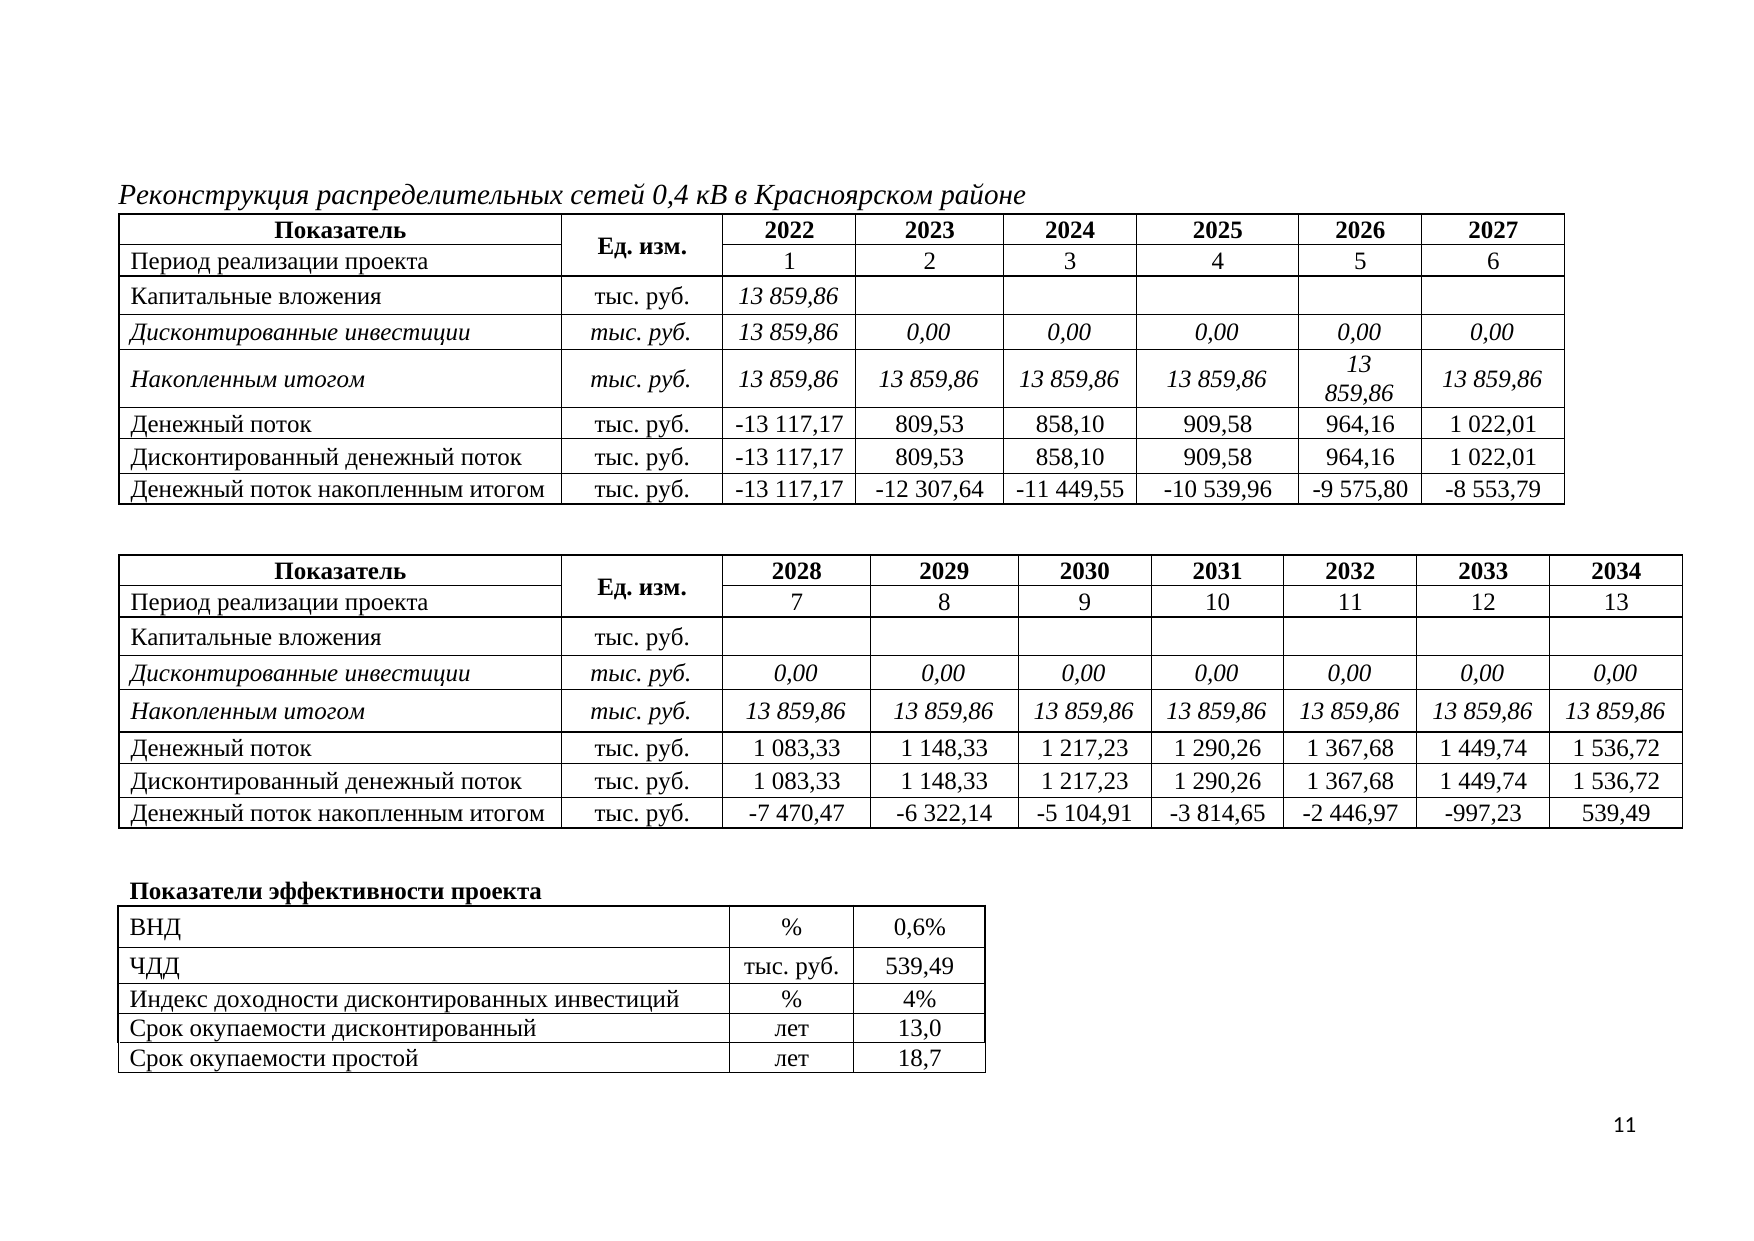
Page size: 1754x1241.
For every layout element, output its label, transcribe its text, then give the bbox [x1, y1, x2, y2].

table_cell 13 859,86 [723, 350, 855, 407]
table_cell 909,58 [1137, 439, 1298, 473]
table_cell 1 022,01 [1422, 439, 1564, 473]
table_cell 1 217,23 [1019, 764, 1151, 797]
table_cell 4% [854, 984, 984, 1012]
table_cell Денежный поток [120, 408, 561, 438]
table_header 2023 [856, 215, 1003, 244]
table_header 2034 [1550, 556, 1682, 585]
table_cell 13 [1550, 586, 1682, 616]
table_header 2031 [1152, 556, 1283, 585]
table_header Показатель [120, 215, 561, 244]
table_header 2030 [1019, 556, 1151, 585]
table_cell ЧДД [119, 948, 729, 983]
table_cell 0,00 [1299, 315, 1421, 348]
table_cell -7 470,47 [723, 798, 870, 827]
table_cell тыс. руб. [562, 798, 722, 827]
table_cell тыс. руб. [562, 618, 722, 655]
table_cell -10 539,96 [1137, 474, 1298, 502]
table_cell 0,00 [856, 315, 1003, 348]
table_cell 13 859,86 [871, 690, 1018, 731]
table_cell 0,00 [1019, 656, 1151, 689]
table_cell -9 575,80 [1299, 474, 1421, 502]
table_cell -13 117,17 [723, 474, 855, 502]
table_cell 11 [1284, 586, 1416, 616]
table_cell тыс. руб. [562, 764, 722, 797]
table_cell [871, 618, 1018, 655]
table_cell [1137, 277, 1298, 314]
table_cell -3 814,65 [1152, 798, 1283, 827]
table_cell 539,49 [1550, 798, 1682, 827]
table_cell 1 290,26 [1152, 764, 1283, 797]
table_cell -8 553,79 [1422, 474, 1564, 502]
table_cell [1152, 618, 1283, 655]
table_cell тыс. руб. [562, 656, 722, 689]
table_cell 1 083,33 [723, 733, 870, 763]
table_cell 1 022,01 [1422, 408, 1564, 438]
table_cell Денежный поток накопленным итогом [120, 474, 561, 502]
table_cell тыс. руб. [562, 350, 722, 407]
table_cell Денежный поток [120, 733, 561, 763]
table_header 2026 [1299, 215, 1421, 244]
table_cell 0,00 [1422, 315, 1564, 348]
table_cell 809,53 [856, 408, 1003, 438]
table_cell лет [730, 1014, 853, 1042]
table_cell 13 859,86 [856, 350, 1003, 407]
table_cell 13 859,86 [1019, 690, 1151, 731]
table_header 2028 [723, 556, 870, 585]
table_cell 0,00 [723, 656, 870, 689]
table_cell тыс. руб. [562, 439, 722, 473]
table_header Ед. изм. [562, 215, 722, 275]
table_cell [1550, 618, 1682, 655]
table_cell тыс. руб. [562, 277, 722, 314]
table_cell Капитальные вложения [120, 618, 561, 655]
table_cell -997,23 [1417, 798, 1549, 827]
table_cell 4 [1137, 245, 1298, 275]
table_cell [1004, 277, 1136, 314]
table_cell 6 [1422, 245, 1564, 275]
table_cell тыс. руб. [562, 474, 722, 502]
table_cell Дисконтированные инвестиции [120, 315, 561, 348]
table_cell Дисконтированный денежный поток [120, 764, 561, 797]
table_cell [1422, 277, 1564, 314]
table_cell 0,6% [854, 907, 984, 947]
table_cell -13 117,17 [723, 439, 855, 473]
table_cell тыс. руб. [562, 733, 722, 763]
table_cell -11 449,55 [1004, 474, 1136, 502]
table_cell 0,00 [1550, 656, 1682, 689]
table_cell -12 307,64 [856, 474, 1003, 502]
table_cell % [730, 984, 853, 1012]
table_cell [1417, 618, 1549, 655]
table_header Ед. изм. [562, 556, 722, 616]
table_cell 1 148,33 [871, 733, 1018, 763]
table_header 2024 [1004, 215, 1136, 244]
table_cell 1 449,74 [1417, 733, 1549, 763]
table_cell 13,0 [854, 1014, 984, 1042]
table_cell [1019, 618, 1151, 655]
table_cell 8 [871, 586, 1018, 616]
table_cell 0,00 [1152, 656, 1283, 689]
table_cell [856, 277, 1003, 314]
table_cell 13 859,86 [1417, 690, 1549, 731]
table_cell 5 [1299, 245, 1421, 275]
table_cell 3 [1004, 245, 1136, 275]
table_cell 12 [1417, 586, 1549, 616]
table_cell -6 322,14 [871, 798, 1018, 827]
table_cell 0,00 [871, 656, 1018, 689]
table_cell 1 367,68 [1284, 764, 1416, 797]
table_cell 809,53 [856, 439, 1003, 473]
table_cell 13 859,86 [723, 315, 855, 348]
table_cell 1 536,72 [1550, 764, 1682, 797]
table_cell 18,7 [854, 1043, 985, 1072]
table_cell 539,49 [854, 948, 984, 983]
table_header Показатель [120, 556, 561, 585]
table_cell Дисконтированные инвестиции [120, 656, 561, 689]
table_header 2025 [1137, 215, 1298, 244]
table_cell 2 [856, 245, 1003, 275]
table_cell 10 [1152, 586, 1283, 616]
table_cell 964,16 [1299, 439, 1421, 473]
table_cell 13 859,86 [1284, 690, 1416, 731]
table_cell 964,16 [1299, 408, 1421, 438]
table_cell 1 083,33 [723, 764, 870, 797]
table_cell Денежный поток накопленным итогом [120, 798, 561, 827]
table_cell 9 [1019, 586, 1151, 616]
table_cell Капитальные вложения [120, 277, 561, 314]
table_cell тыс. руб. [562, 690, 722, 731]
table_cell 858,10 [1004, 439, 1136, 473]
table_cell 7 [723, 586, 870, 616]
table_cell [1299, 277, 1421, 314]
table_cell 13 859,86 [723, 690, 870, 731]
table_cell 1 449,74 [1417, 764, 1549, 797]
table_cell 858,10 [1004, 408, 1136, 438]
table_cell тыс. руб. [562, 408, 722, 438]
table_cell 0,00 [1417, 656, 1549, 689]
table_cell Срок окупаемости простой [119, 1043, 729, 1072]
table_cell [723, 618, 870, 655]
table_cell Дисконтированный денежный поток [120, 439, 561, 473]
table_cell 909,58 [1137, 408, 1298, 438]
table_cell Период реализации проекта [120, 586, 561, 616]
table_cell 1 536,72 [1550, 733, 1682, 763]
table_cell лет [730, 1043, 853, 1072]
table_header 2033 [1417, 556, 1549, 585]
table_cell Индекс доходности дисконтированных инвестиций [119, 984, 729, 1012]
table_cell Срок окупаемости дисконтированный [119, 1014, 729, 1042]
table_cell % [730, 907, 853, 947]
table_cell Накопленным итогом [120, 350, 561, 407]
table_header 2032 [1284, 556, 1416, 585]
table_cell 0,00 [1004, 315, 1136, 348]
table_cell [1284, 618, 1416, 655]
table_cell ВНД [119, 907, 729, 947]
table_cell -5 104,91 [1019, 798, 1151, 827]
table_cell 13 859,86 [1550, 690, 1682, 731]
table_cell -2 446,97 [1284, 798, 1416, 827]
table_cell тыс. руб. [730, 948, 853, 983]
table_cell 13 859,86 [1299, 350, 1421, 407]
table_cell 0,00 [1137, 315, 1298, 348]
table_cell 1 290,26 [1152, 733, 1283, 763]
table_cell тыс. руб. [562, 315, 722, 348]
table_header 2029 [871, 556, 1018, 585]
table_cell 13 859,86 [723, 277, 855, 314]
table_cell 13 859,86 [1422, 350, 1564, 407]
table_header Показатели эффективности проекта [118, 876, 985, 904]
table_cell 13 859,86 [1137, 350, 1298, 407]
table_cell Накопленным итогом [120, 690, 561, 731]
table_cell 1 148,33 [871, 764, 1018, 797]
table_cell 13 859,86 [1152, 690, 1283, 731]
table_cell 1 217,23 [1019, 733, 1151, 763]
table_cell 0,00 [1284, 656, 1416, 689]
table_cell -13 117,17 [723, 408, 855, 438]
table_header 2022 [723, 215, 855, 244]
table_cell Период реализации проекта [120, 245, 561, 275]
subtitle Реконструкция распределительных сетей 0,4 кВ в Красноярском районе [118, 177, 1636, 211]
table_header 2027 [1422, 215, 1564, 244]
table_cell 1 367,68 [1284, 733, 1416, 763]
table_cell 13 859,86 [1004, 350, 1136, 407]
table_cell 1 [723, 245, 855, 275]
